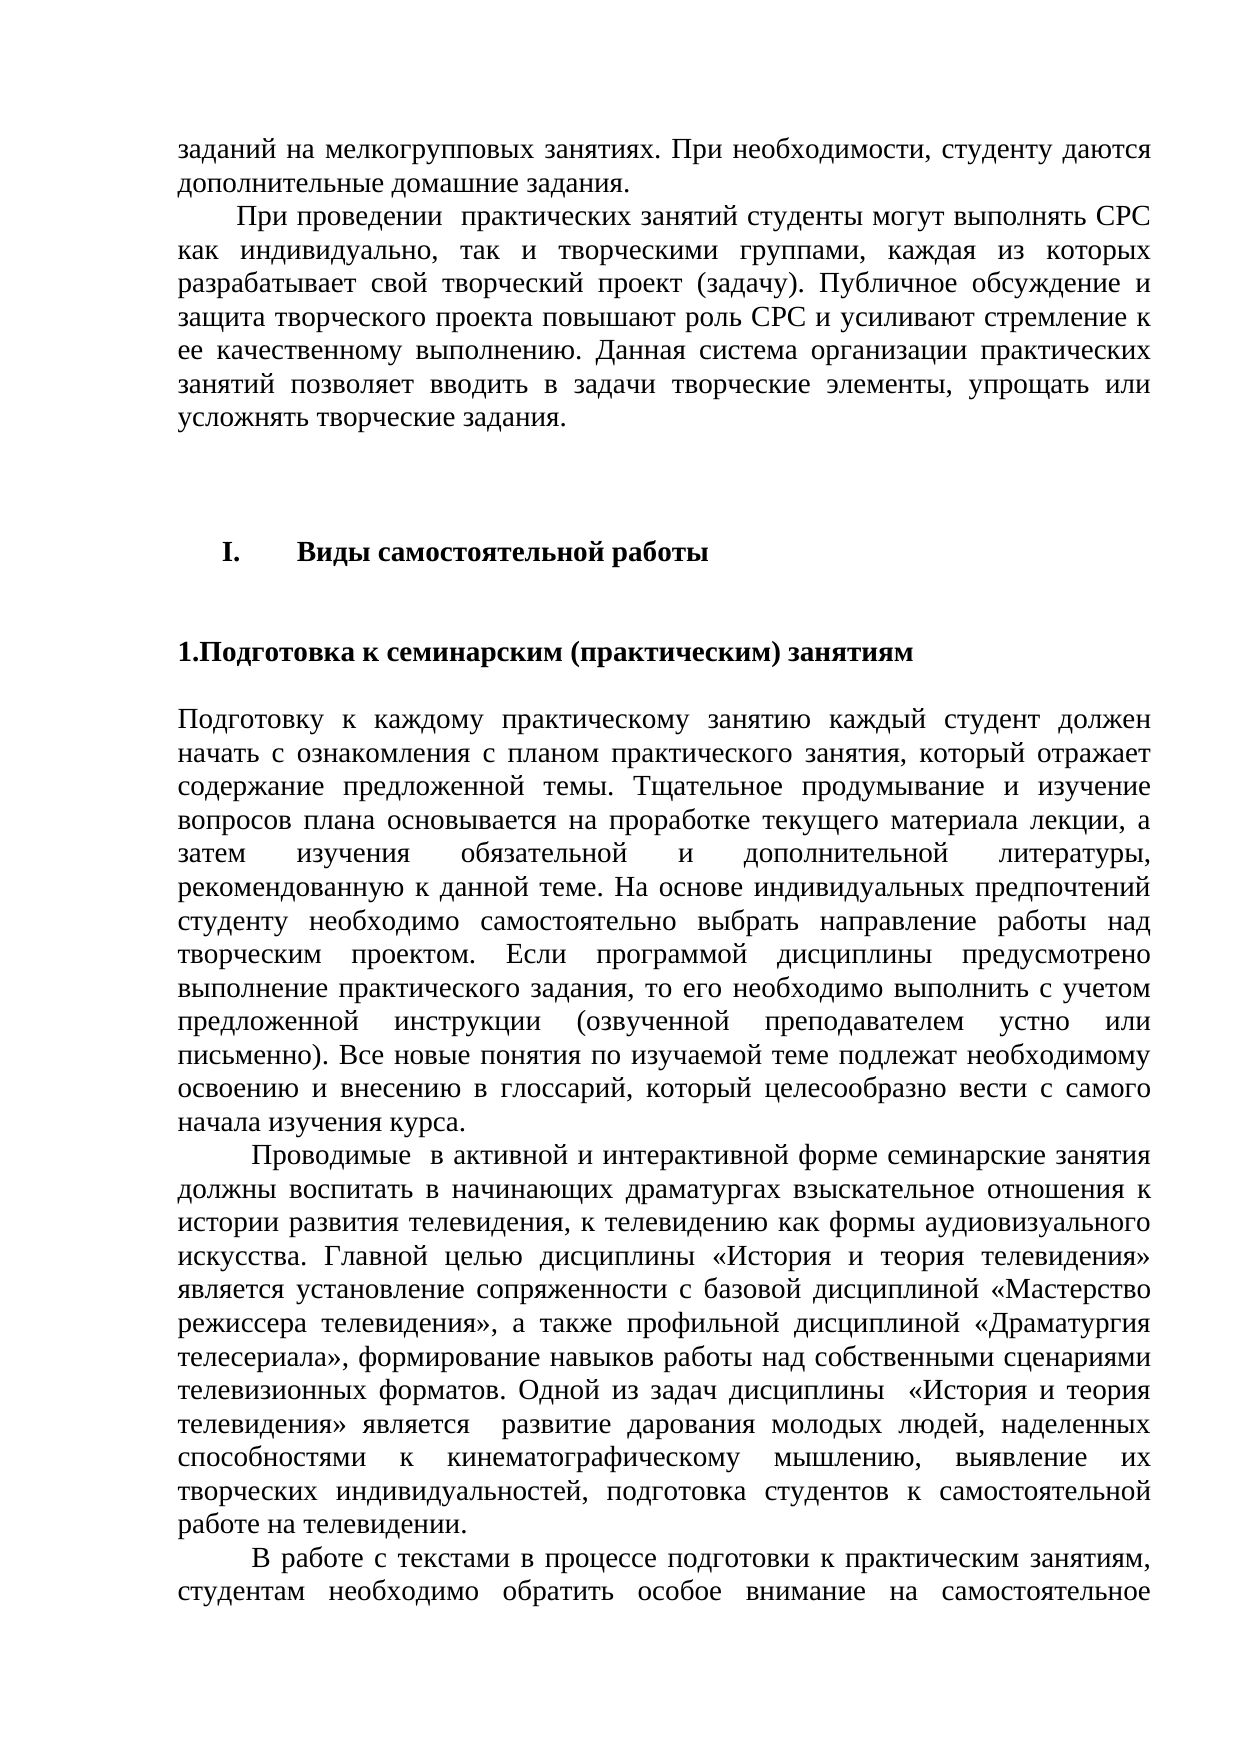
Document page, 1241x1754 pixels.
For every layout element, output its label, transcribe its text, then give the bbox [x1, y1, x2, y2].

text 1.Подготовка к семинарским (практическим) занятиям [177, 634, 1152, 668]
list Виды самостоятельной работы [222, 534, 1152, 567]
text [177, 1540, 1152, 1607]
text Подготовку к каждому практическому занятию каждый студент должен начать с ознакомления с планом практического занятия, который отражает содержание предложенной темы. Тщательное продумывание и изучение вопросов плана основывается на проработке текущего материала лекции, а затем изучения обязательной и дополнительной литературы, рекомендованную к данной теме. На основе индивидуальных предпочтений студенту необходимо самостоятельно выбрать направление работы над творческим проектом. Если программой дисциплины предусмотрено выполнение практического задания, то его необходимо выполнить с учетом предложенной инструкции (озвученной преподавателем устно или письменно). Все новые понятия по изучаемой теме подлежат необходимому освоению и внесению в глоссарий, который целесообразно вести с самого начала изучения курса. [177, 701, 1152, 1137]
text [177, 131, 1152, 198]
text При проведении практических занятий студенты могут выполнять СРС как индивидуально, так и творческими группами, каждая из которых разрабатывает свой творческий проект (задачу). Публичное обсуждение и защита творческого проекта повышают роль СРС и усиливают стремление к ее качественному выполнению. Данная система организации практических занятий позволяет вводить в задачи творческие элементы, упрощать или усложнять творческие задания. [177, 198, 1152, 433]
text Проводимые в активной и интерактивной форме семинарские занятия должны воспитать в начинающих драматургах взыскательное отношения к истории развития телевидения, к телевидению как формы аудиовизуального искусства. Главной целью дисциплины «История и теория телевидения» является установление сопряженности с базовой дисциплиной «Мастерство режиссера телевидения», а также профильной дисциплиной «Драматургия телесериала», формирование навыков работы над собственными сценариями телевизионных форматов. Одной из задач дисциплины «История и теория телевидения» является развитие дарования молодых людей, наделенных способностями к кинематографическому мышлению, выявление их творческих индивидуальностей, подготовка студентов к самостоятельной работе на телевидении. [177, 1137, 1152, 1540]
